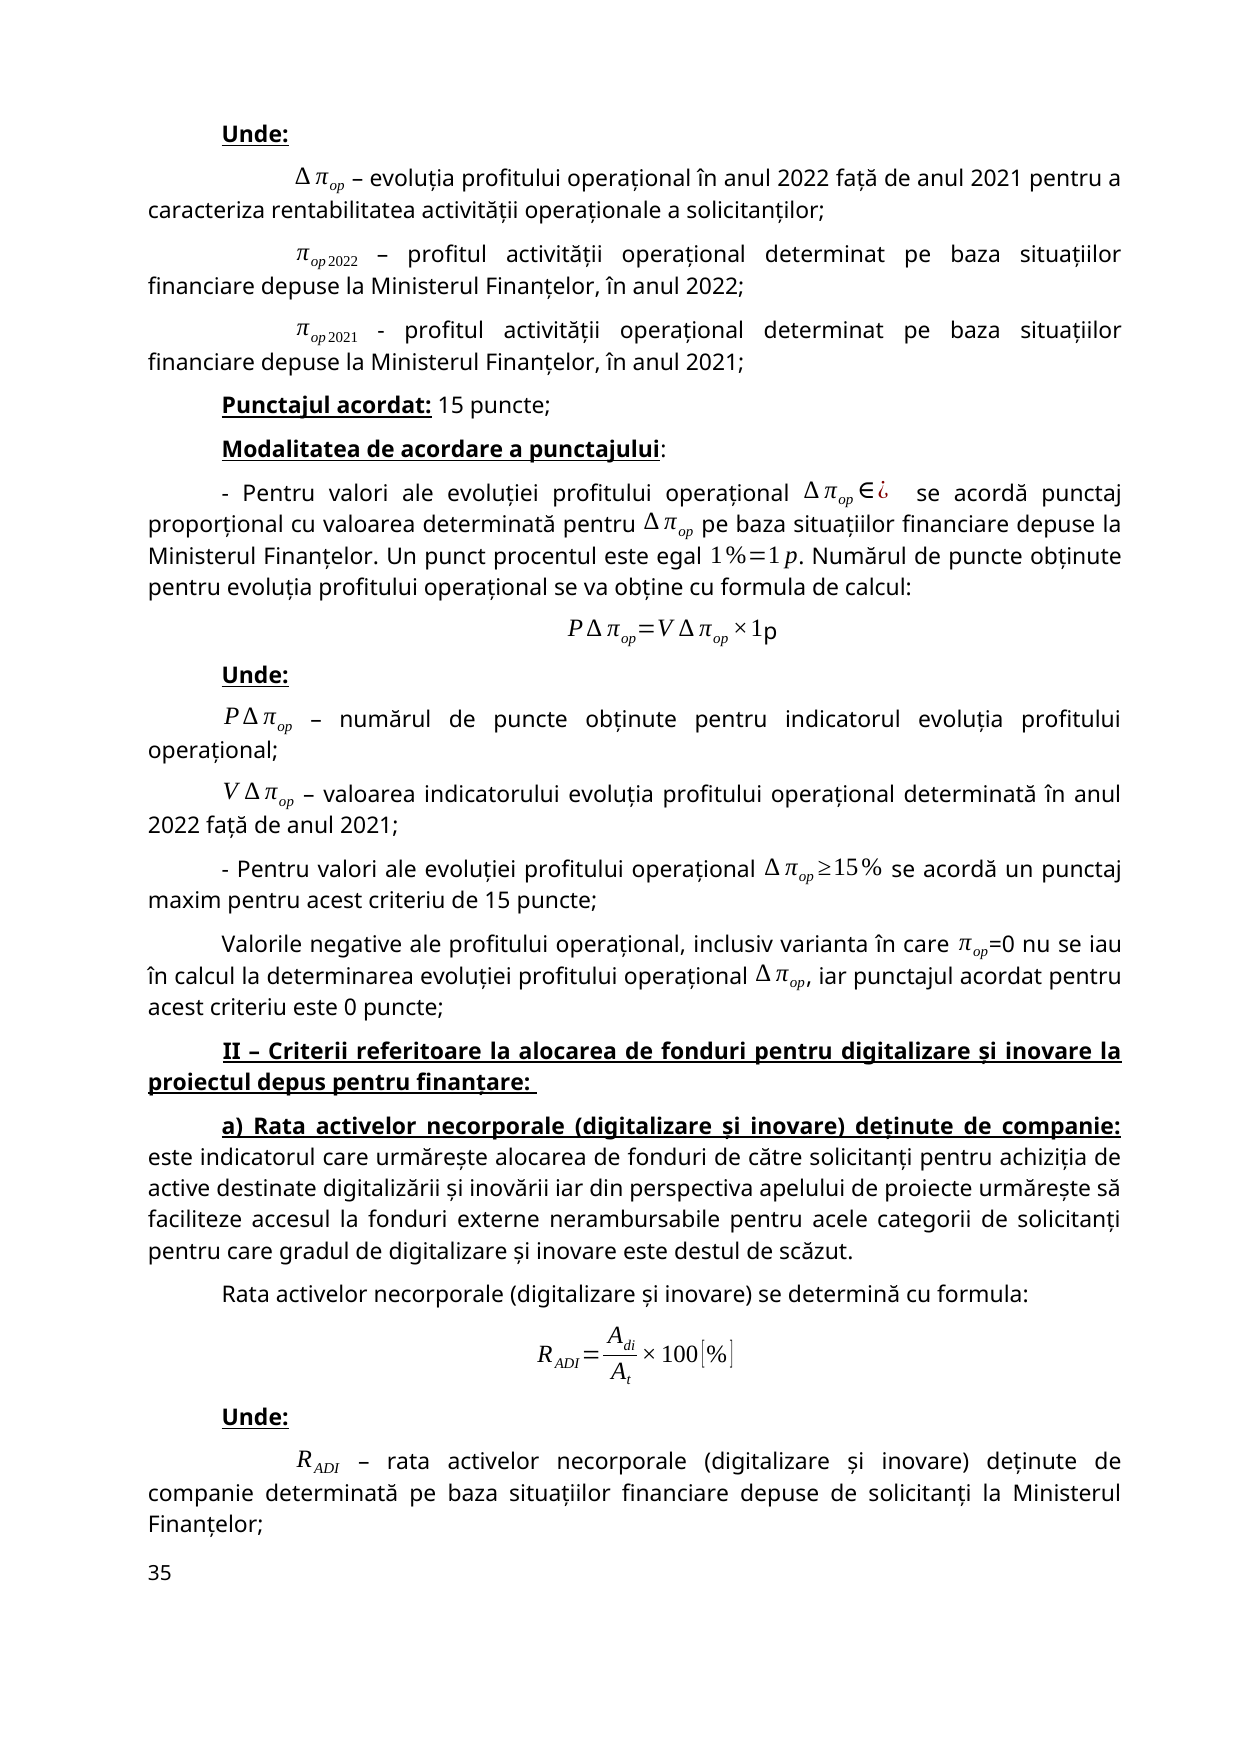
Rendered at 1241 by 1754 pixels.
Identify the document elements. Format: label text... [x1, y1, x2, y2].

text II – Criterii referitoare la alocarea de fonduri pentru digitalizare și inovare la proiectul depus pentru finanțare: [148, 1035, 1122, 1097]
text – profitul activității operațional determinat pe baza situațiilor financiare depuse la Ministerul Finanțelor, în anul 2022; [148, 238, 1122, 301]
text - Pentru valori ale evoluției profitului operațional se acordă punctaj proporțional cu valoarea determinată pentru pe baza situațiilor financiare depuse la Ministerul Finanțelor. Un punct procentul este egal . Numărul de puncte obținute pentru evoluția profitului operațional se va obține cu formula de calcul: [148, 477, 1122, 602]
text Valorile negative ale profitului operațional, inclusiv varianta în care =0 nu se iau în calcul la determinarea evoluției profitului operațional , iar punctajul acordat pentru acest criteriu este 0 puncte; [148, 928, 1122, 1022]
text - profitul activității operațional determinat pe baza situațiilor financiare depuse la Ministerul Finanțelor, în anul 2021; [148, 313, 1122, 377]
text Rata activelor necorporale (digitalizare și inovare) se determină cu formula: [148, 1278, 1122, 1310]
text – valoarea indicatorului evoluția profitului operațional determinată în anul 2022 față de anul 2021; [148, 778, 1122, 841]
text Unde: [148, 659, 1122, 690]
text p [148, 614, 1122, 647]
text Unde: [148, 1401, 1122, 1432]
text Punctajul acordat: 15 puncte; [148, 389, 1122, 421]
text Unde: [148, 118, 1122, 149]
text a) Rata activelor necorporale (digitalizare și inovare) deținute de companie: este indicatorul care urmărește alocarea de fonduri de către solicitanți pentru achiziția de active destinate digitalizării și inovării iar din perspectiva apelului de proiecte urmărește să faciliteze accesul la fonduri externe nerambursabile pentru acele categorii de solicitanți pentru care gradul de digitalizare și inovare este destul de scăzut. [148, 1110, 1122, 1266]
text – evoluția profitului operațional în anul 2022 față de anul 2021 pentru a caracteriza rentabilitatea activității operaționale a solicitanților; [148, 162, 1122, 225]
text Modalitatea de acordare a punctajului: [148, 433, 1122, 464]
text – numărul de puncte obținute pentru indicatorul evoluția profitului operațional; [148, 703, 1122, 766]
text - Pentru valori ale evoluției profitului operațional se acordă un punctaj maxim pentru acest criteriu de 15 puncte; [148, 853, 1122, 916]
text – rata activelor necorporale (digitalizare și inovare) deținute de companie determinată pe baza situațiilor financiare depuse de solicitanți la Ministerul Finanțelor; [148, 1445, 1122, 1539]
